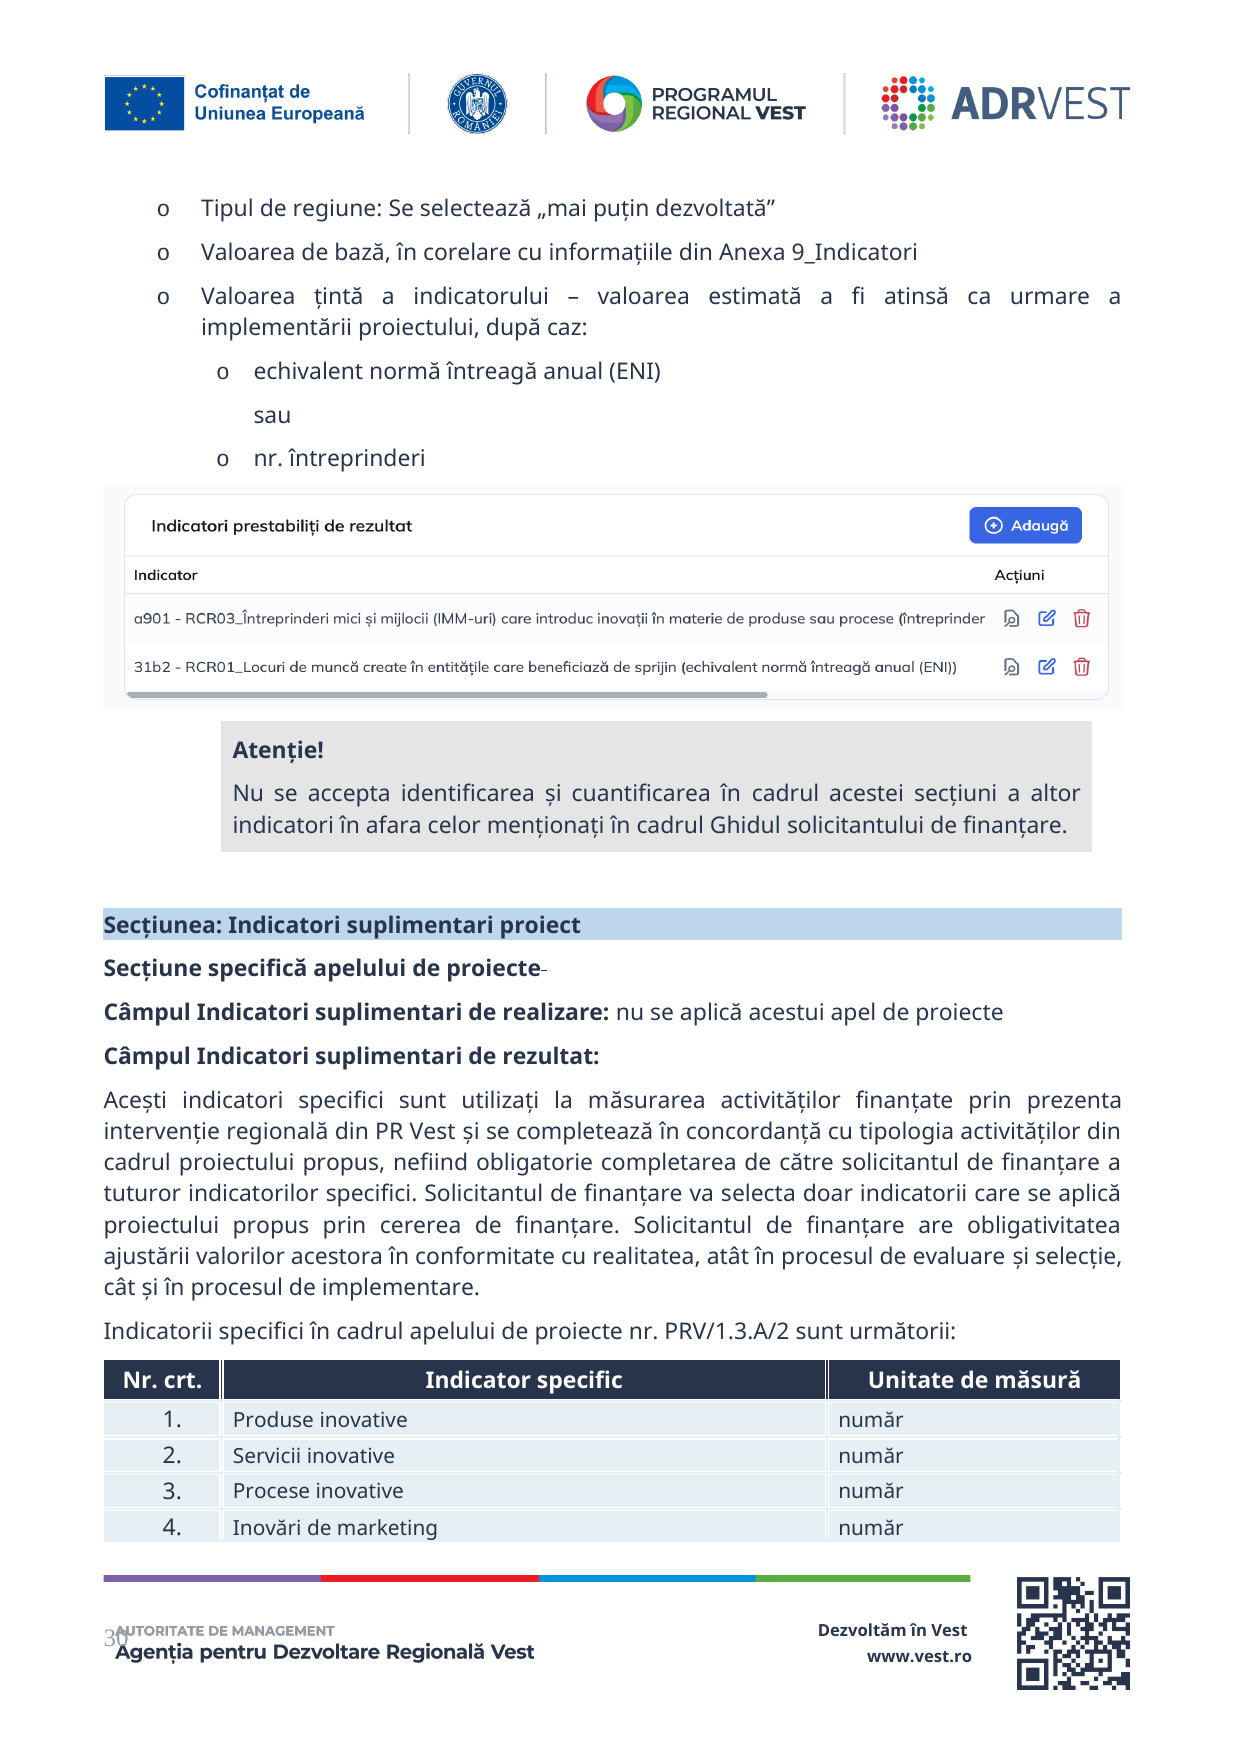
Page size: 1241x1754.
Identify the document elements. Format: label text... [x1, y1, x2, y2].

table_cell număr [827, 1435, 1122, 1471]
picture [103, 73, 1131, 134]
table_cell număr [827, 1471, 1122, 1507]
text Câmpul Indicatori suplimentari de rezultat: [103, 1040, 1166, 1071]
table_cell Produse inovative [224, 1403, 825, 1435]
text Acești indicatori specifici sunt utilizați la măsurarea activităților finanțate prin prezenta intervenție regională din PR Vest și se completează în concordanță cu tipologia activităților din cadrul proiectului propus, nefiind obligatorie completarea de către solicitantul de finanțare a tuturor indicatorilor specifici. Solicitantul de finanțare va selecta doar indicatorii care se aplică proiectului propus prin cererea de finanțare. Solicitantul de finanțare are obligativitatea ajustării valorilor acestora în conformitate cu realitatea, atât în procesul de evaluare și selecție, cât și în procesul de implementare. [103, 1083, 1122, 1302]
list Valoarea de bază, în corelare cu informațiile din Anexa 9_Indicatori [156, 236, 1122, 267]
list Tipul de regiune: Se selectează „mai puțin dezvoltată” [156, 192, 1122, 223]
text Secţiunea: Indicatori suplimentari proiect [103, 908, 1122, 940]
table_cell număr [827, 1507, 1122, 1542]
text Câmpul Indicatori suplimentari de realizare: nu se aplică acestui apel de proiecte [103, 996, 1166, 1027]
table_header Indicator specific [224, 1360, 825, 1399]
list echivalent normă întreagă anual (ENI) [216, 355, 1122, 386]
table_cell Servicii inovative [224, 1440, 825, 1471]
list Valoarea țintă a indicatorului – valoarea estimată a fi atinsă ca urmare a implementării proiectului, după caz: [156, 279, 1122, 342]
list nr. întreprinderi [216, 442, 1122, 474]
table_cell [104, 1440, 219, 1471]
table_cell [104, 1403, 219, 1435]
picture [103, 486, 1123, 709]
picture [1008, 1568, 1139, 1699]
table_cell [104, 1511, 221, 1542]
table_cell Inovări de marketing [221, 1507, 827, 1542]
table_cell [104, 1475, 219, 1507]
table_cell Procese inovative [224, 1475, 825, 1507]
text sau [253, 398, 1122, 430]
text Indicatorii specifici în cadrul apelului de proiecte nr. PRV/1.3.A/2 sunt următorii: [103, 1315, 1122, 1346]
table_header Nr. crt. [104, 1360, 219, 1399]
text Secţiune specifică apelului de proiecte [103, 952, 1122, 983]
table_header Atenție! Nu se accepta identificarea și cuantificarea în cadrul acestei secțiuni a altor indicatori în afara celor menționați în cadrul Ghidul solicitantului de finanțare. [221, 721, 1092, 852]
table_cell număr [827, 1399, 1122, 1435]
table_header Unitate de măsură [829, 1360, 1120, 1399]
